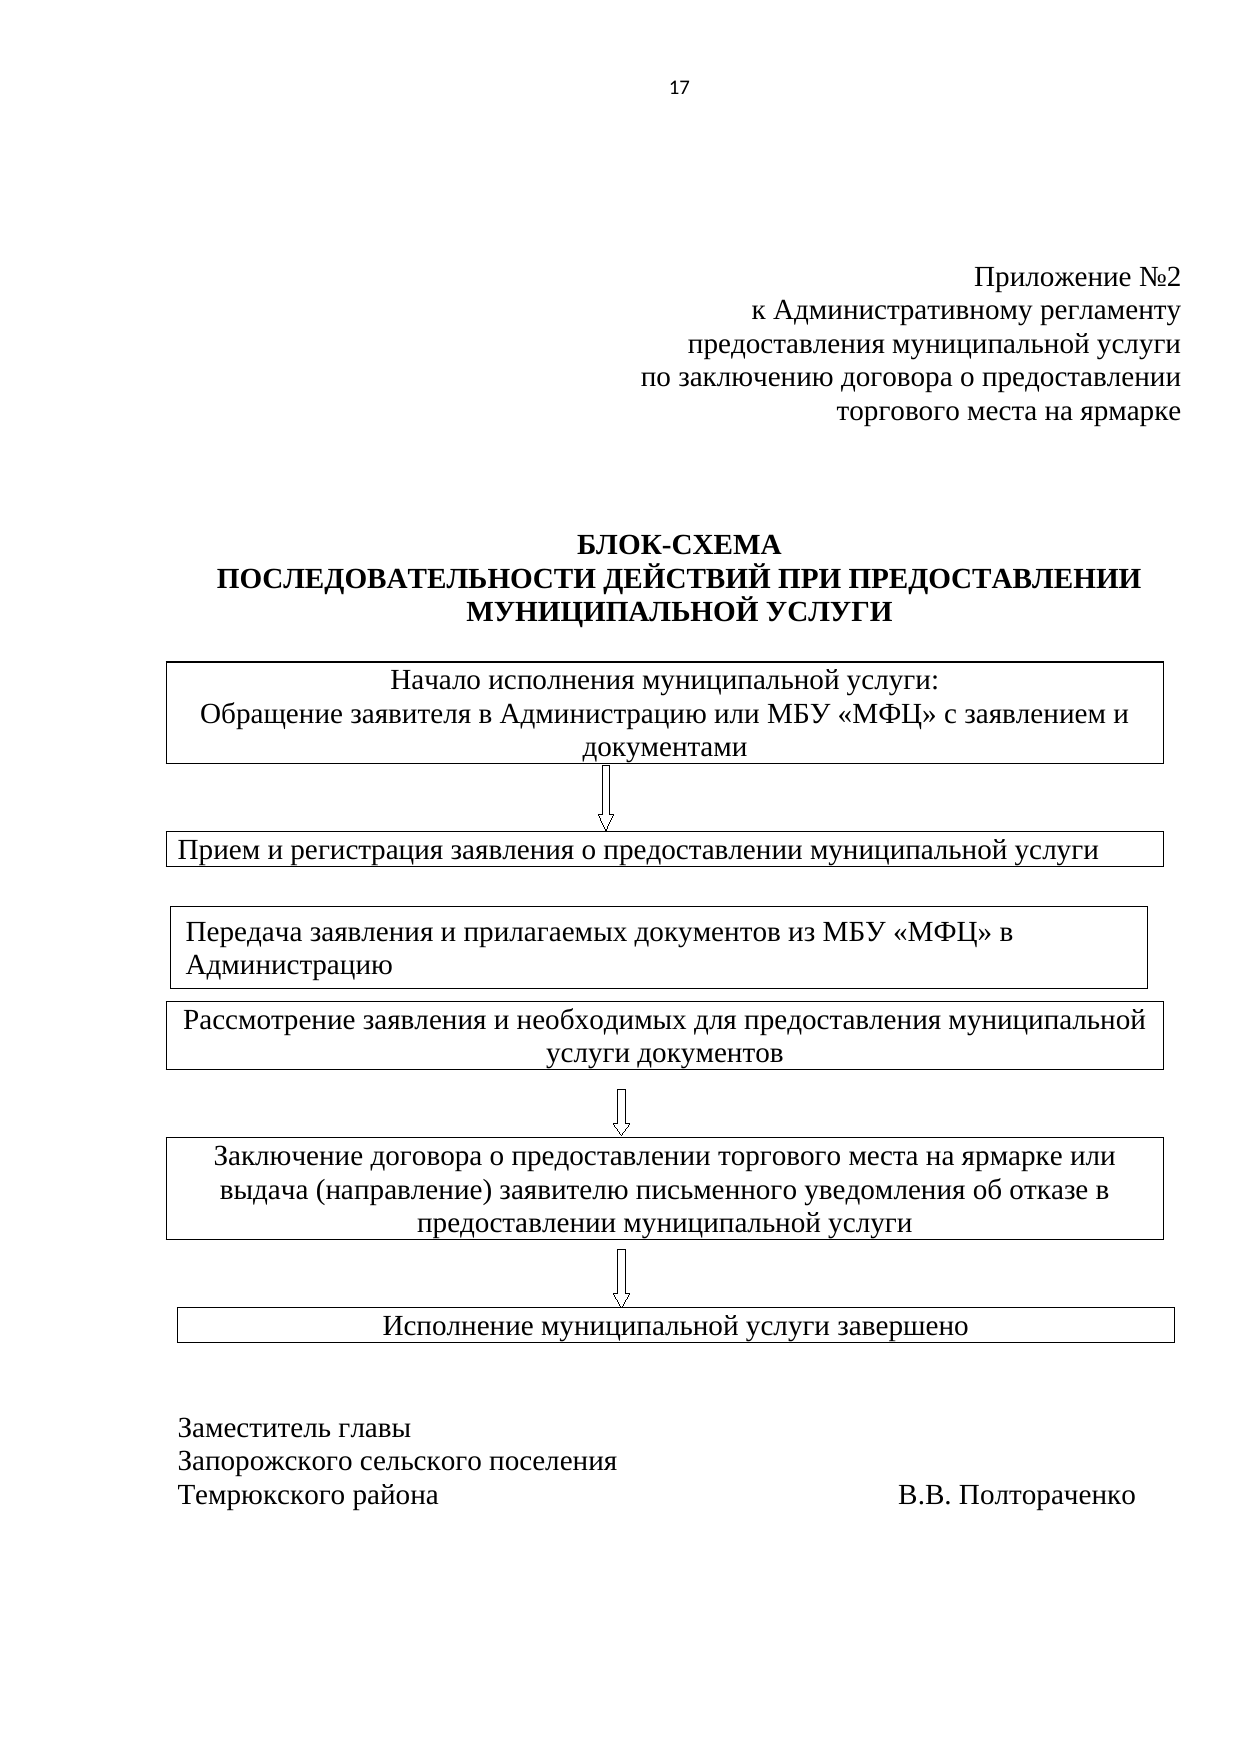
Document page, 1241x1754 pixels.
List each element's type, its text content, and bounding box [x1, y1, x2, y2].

text МУНИЦИПАЛЬНОЙ УСЛУГИ [177, 594, 1181, 628]
text Заместитель главы [177, 1410, 1181, 1443]
text ПОСЛЕДОВАТЕЛЬНОСТИ ДЕЙСТВИЙ ПРИ ПРЕДОСТАВЛЕНИИ [177, 561, 1181, 594]
text к Административному регламенту [177, 292, 1181, 326]
text Темрюкского района В.В. Полтораченко [177, 1477, 1181, 1510]
text Запорожского сельского поселения [177, 1443, 1181, 1477]
table_header Начало исполнения муниципальной услуги: Обращение заявителя в Администрацию или МБУ «МФЦ» с заявлением и документами [167, 663, 1163, 763]
table_header Прием и регистрация заявления о предоставлении муниципальной услуги [167, 832, 1163, 866]
text Приложение №2 [177, 259, 1181, 292]
text торгового места на ярмарке [177, 393, 1181, 427]
text Прием и регистрация заявления о предоставлении муниципальной услуги [177, 900, 1181, 934]
table_header Рассмотрение заявления и необходимых для предоставления муниципальной услуги документов [167, 1002, 1163, 1069]
text БЛОК-СХЕМА [177, 527, 1181, 561]
text предоставления муниципальной услуги [177, 326, 1181, 359]
text по заключению договора о предоставлении [177, 359, 1181, 393]
table_header Заключение договора о предоставлении торгового места на ярмарке или выдача (направление) заявителю письменного уведомления об отказе в предоставлении муниципальной услуги [167, 1138, 1163, 1239]
table_header Исполнение муниципальной услуги завершено [178, 1308, 1174, 1342]
